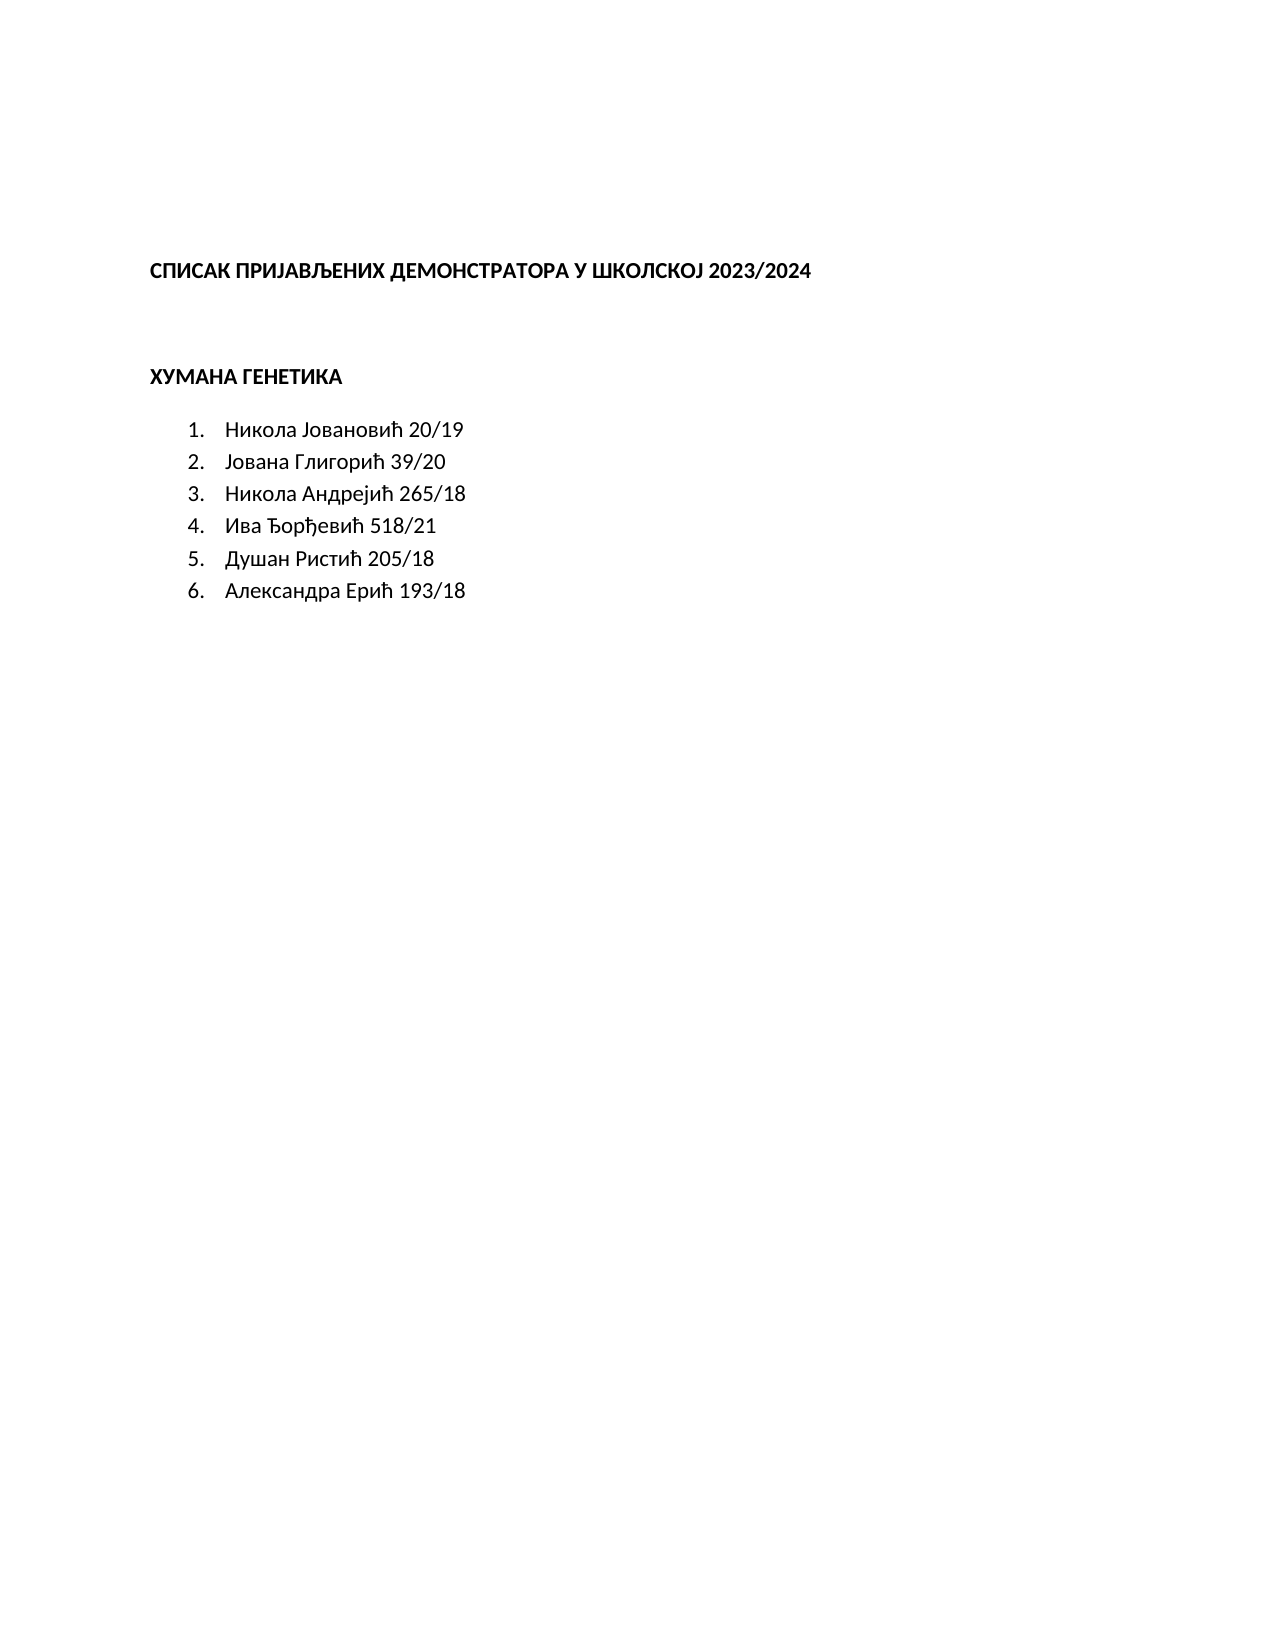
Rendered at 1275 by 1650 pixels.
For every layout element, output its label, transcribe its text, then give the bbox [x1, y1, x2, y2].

text СПИСАК ПРИЈАВЉЕНИХ ДЕМОНСТРАТОРА У ШКОЛСКОЈ 2023/2024 [150, 256, 1125, 284]
list Ива Ђорђевић 518/21 [187, 512, 1125, 540]
list Јована Глигорић 39/20 [187, 447, 1125, 475]
list Душан Ристић 205/18 [187, 544, 1125, 572]
list Александра Ерић 193/18 [187, 576, 1125, 604]
list Никола Андрејић 265/18 [187, 479, 1125, 507]
list Никола Јовановић 20/19 [187, 415, 1125, 443]
text ХУМАНА ГЕНЕТИКА [150, 362, 1125, 390]
